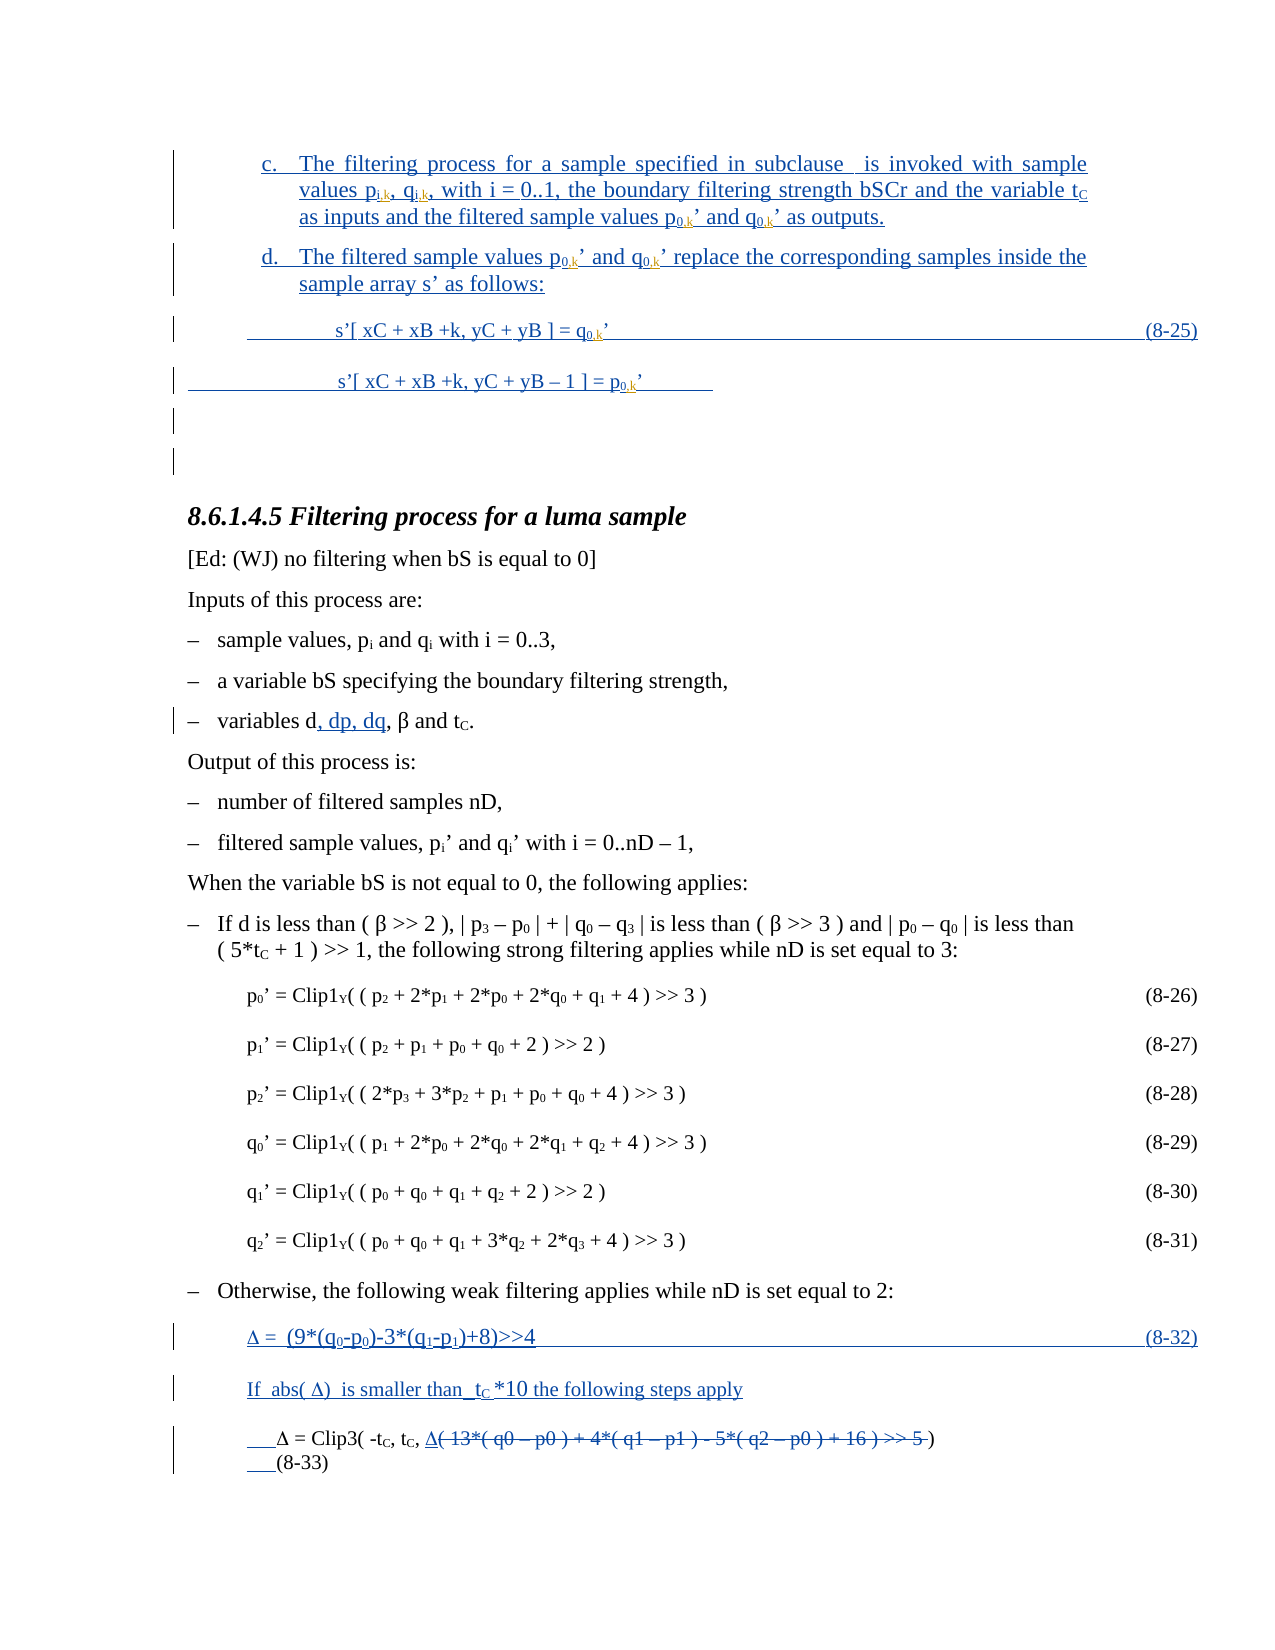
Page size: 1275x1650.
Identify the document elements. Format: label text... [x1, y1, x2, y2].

text When the variable bS is not equal to 0, the following applies: [187, 869, 1087, 896]
subtitle 8.6.1.4.5 Filtering process for a luma sample [187, 500, 1087, 531]
text – Otherwise, the following weak filtering applies while nD is set equal to 2: [187, 1277, 1087, 1303]
text – number of filtered samples nD, [187, 788, 1087, 814]
text – filtered sample values, pi’ and qi’ with i = 0..nD – 1, [187, 829, 1087, 855]
text – sample values, pi and qi with i = 0..3, [187, 626, 1087, 652]
list 8.6.1.4.6 [261, 150, 1087, 173]
text – a variable bS specifying the boundary filtering strength, [187, 667, 1087, 693]
list 8.6.1.4.6 [261, 174, 1087, 229]
text [Ed: (WJ) no filtering when bS is equal to 0] [187, 545, 1087, 571]
text Output of this process is: [187, 748, 1087, 774]
text – variables d, β and tC. [187, 707, 1087, 733]
text Inputs of this process are: [187, 586, 1087, 612]
text – If d is less than ( β >> 2 ), | p3 – p0 | + | q0 – q3 | is less than ( β >> 3 ) and | p0 – q0 | is less than ( 5*tC + 1 ) >> 1, the following strong filtering applies while nD is set equal to 3: [187, 910, 1087, 962]
